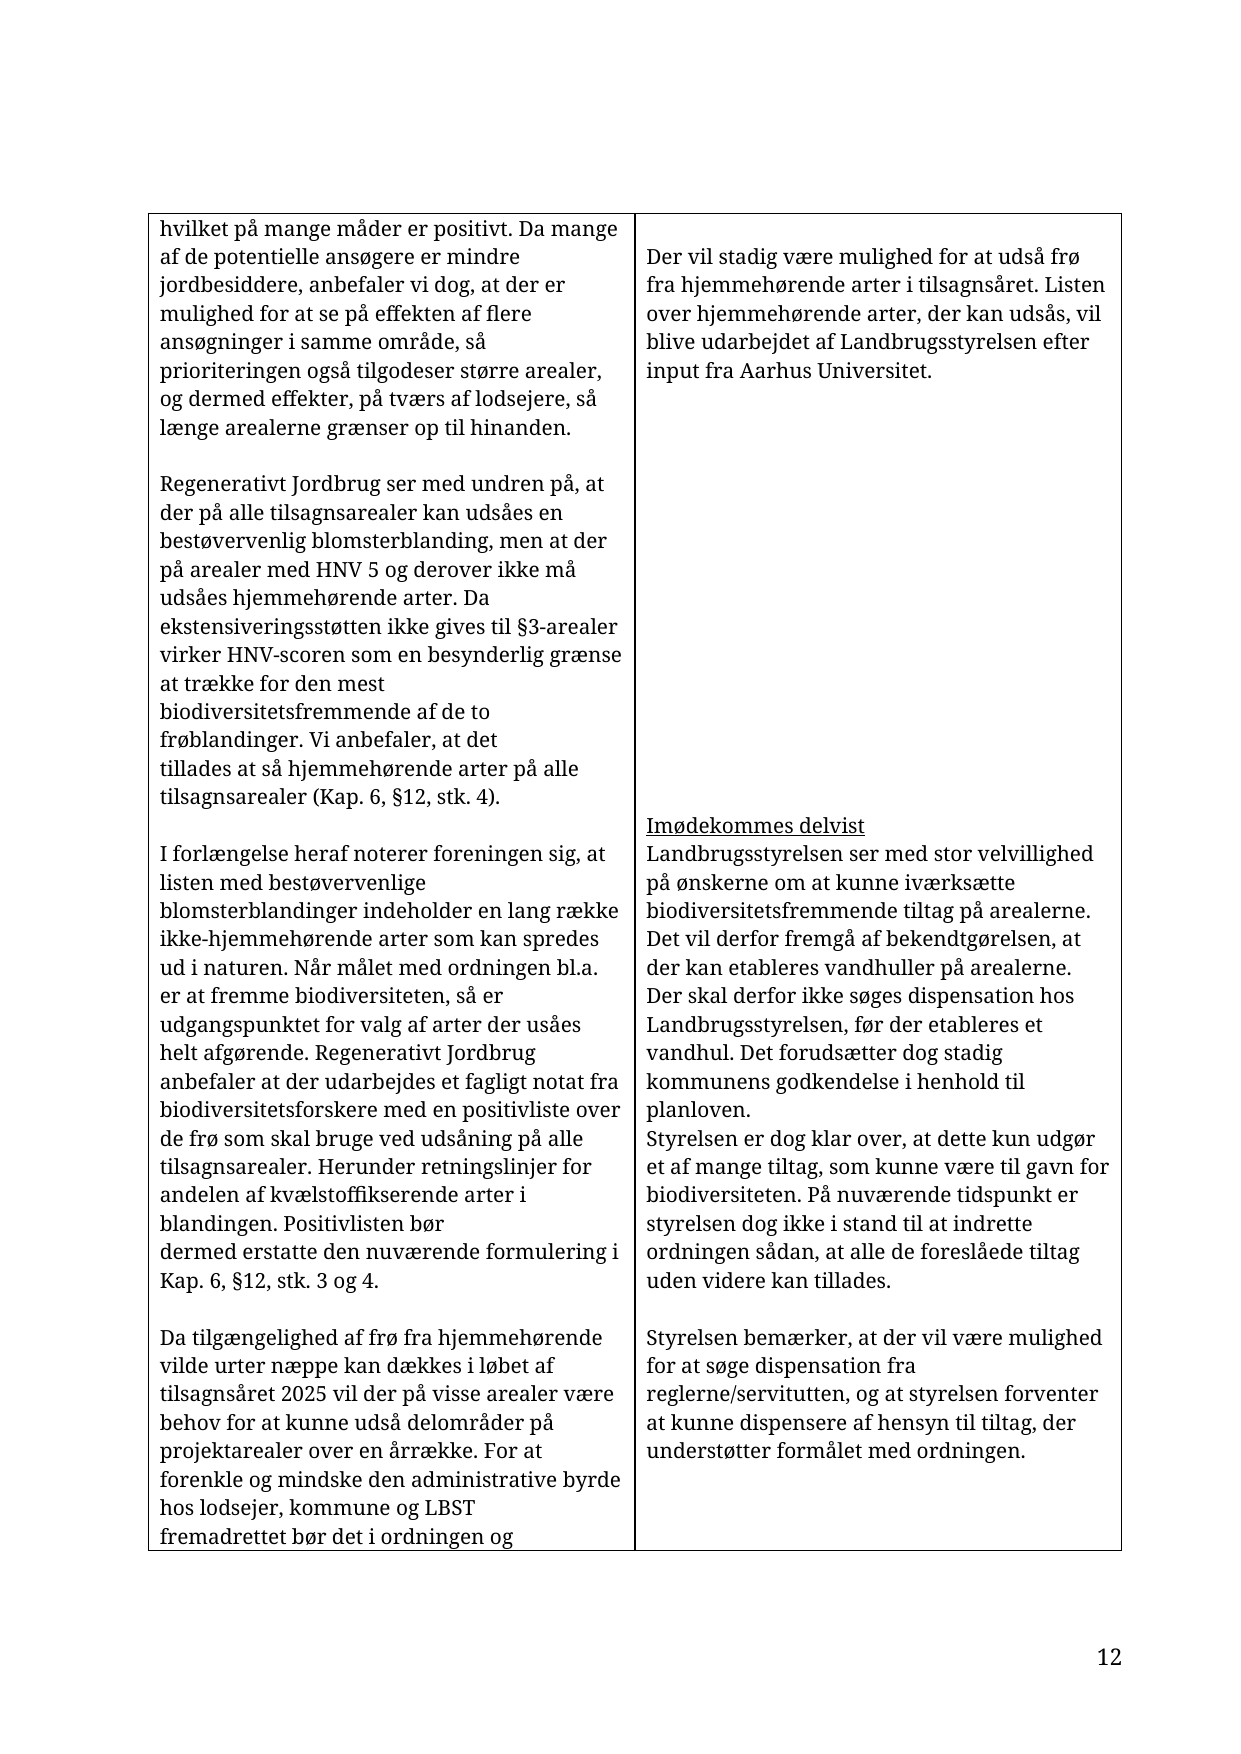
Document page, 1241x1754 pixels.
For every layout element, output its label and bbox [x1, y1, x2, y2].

table_cell [636, 214, 1121, 1550]
table_cell [149, 214, 634, 1550]
